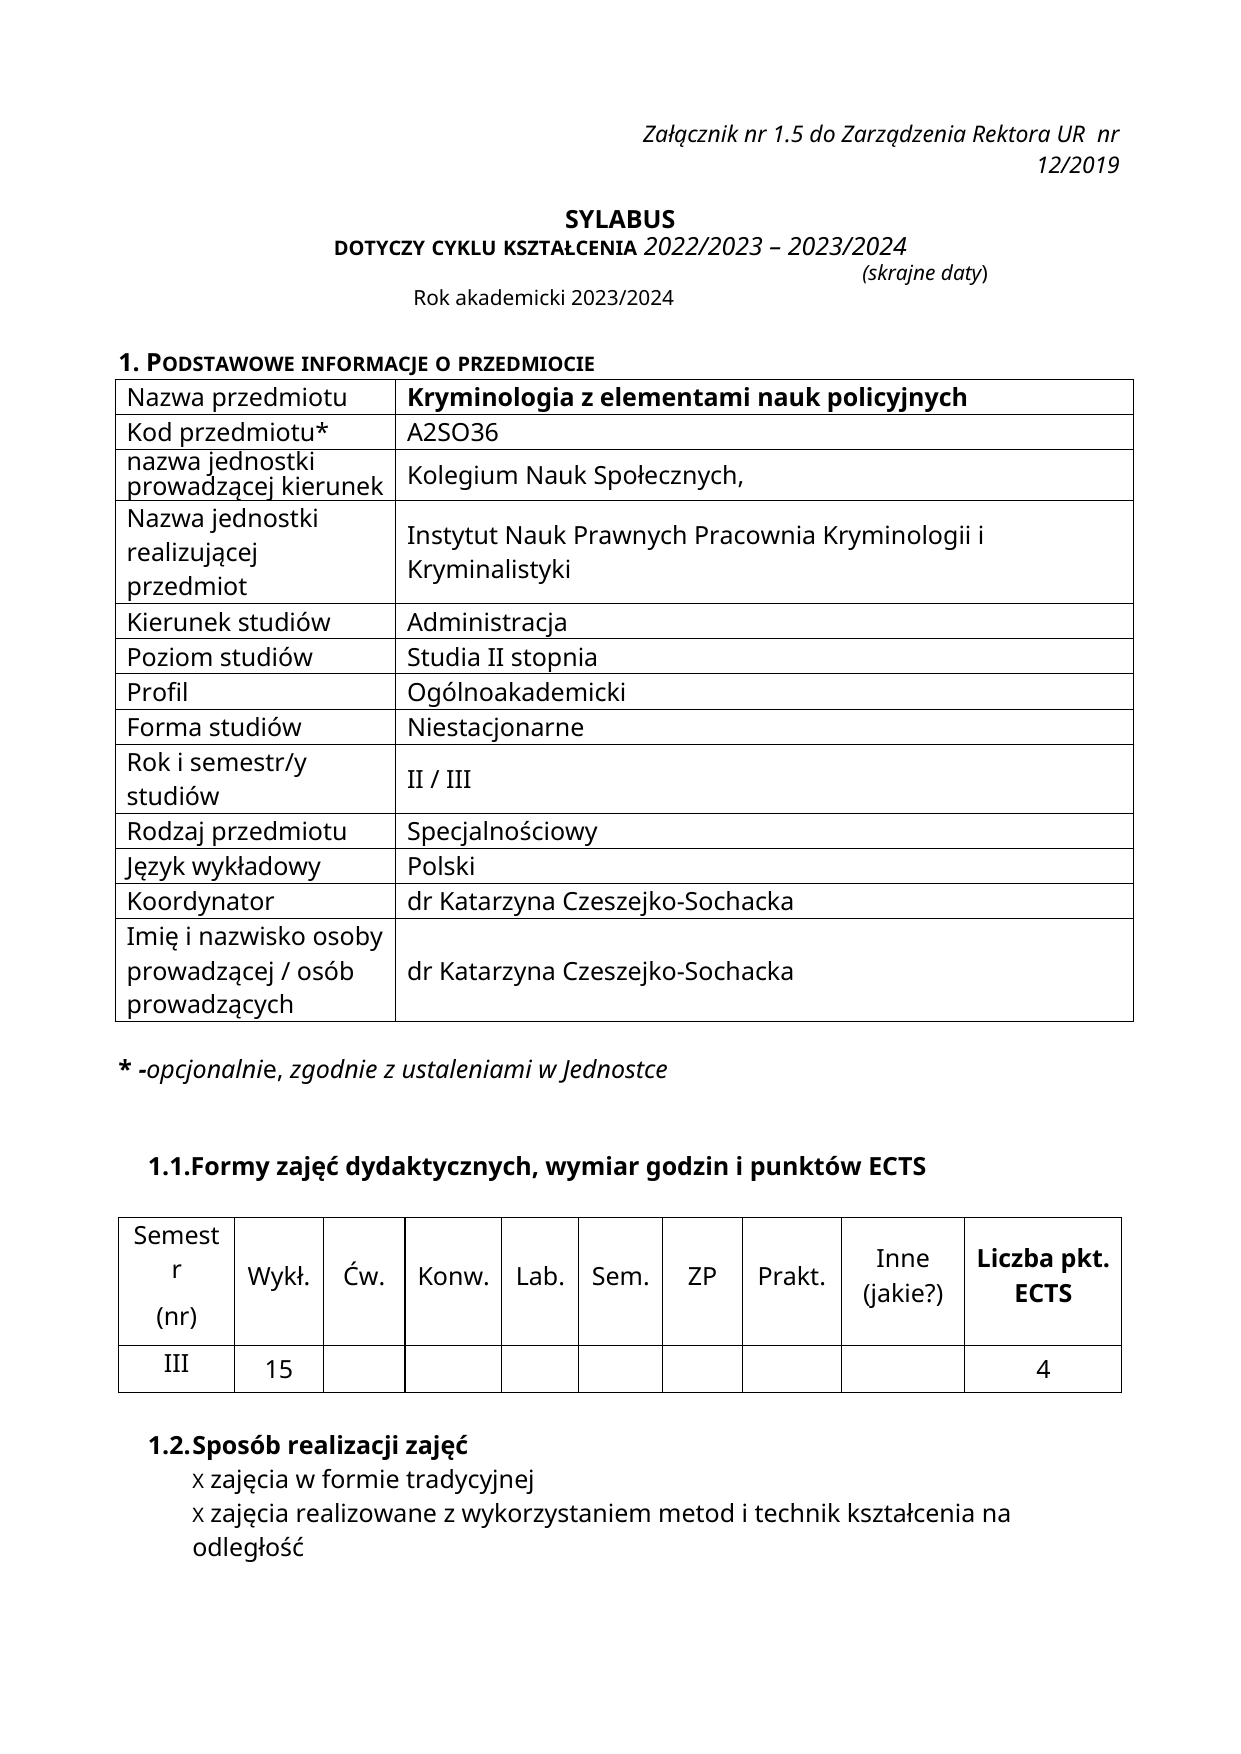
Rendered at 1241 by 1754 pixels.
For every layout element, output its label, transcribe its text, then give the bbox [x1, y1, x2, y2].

table_cell 4 [965, 1346, 1121, 1392]
table_cell Kierunek studiów [116, 604, 395, 638]
table_cell dr Katarzyna Czeszejko-Sochacka [396, 919, 1133, 1021]
table_cell Imię i nazwisko osoby prowadzącej / osób prowadzących [116, 919, 395, 1021]
table_header Konw. [406, 1218, 501, 1345]
text Rok akademicki 2023/2024 [118, 286, 1122, 311]
table_cell Polski [396, 849, 1133, 883]
table_cell Profil [116, 674, 395, 708]
table_cell Studia II stopnia [396, 639, 1133, 673]
table_cell Administracja [396, 604, 1133, 638]
table_cell [663, 1346, 742, 1392]
text Załącznik nr 1.5 do Zarządzenia Rektora UR nr 12/2019 [118, 118, 1122, 181]
table_cell Instytut Nauk Prawnych Pracownia Kryminologii i Kryminalistyki [396, 501, 1133, 603]
table_cell Kod przedmiotu* [116, 415, 395, 449]
table_header Ćw. [324, 1218, 404, 1345]
table_cell Koordynator [116, 884, 395, 918]
text x zajęcia w formie tradycyjnej [192, 1461, 1122, 1496]
text SYLABUS [118, 201, 1122, 236]
table_cell Niestacjonarne [396, 710, 1133, 743]
table_cell [579, 1346, 662, 1392]
table_cell [324, 1346, 404, 1392]
table_cell nazwa jednostki prowadzącej kierunek [116, 450, 395, 500]
table_header ZP [663, 1218, 742, 1345]
table_cell Język wykładowy [116, 849, 395, 883]
text x zajęcia realizowane z wykorzystaniem metod i technik kształcenia na odległość [192, 1496, 1122, 1564]
text (skrajne daty) [118, 261, 1122, 286]
table_header Lab. [502, 1218, 578, 1345]
table_cell Rodzaj przedmiotu [116, 814, 395, 848]
table_cell [743, 1346, 841, 1392]
text 1.2. Sposób realizacji zajęć [148, 1427, 1122, 1461]
table_header Nazwa przedmiotu [116, 380, 395, 414]
text * -opcjonalnie, zgodnie z ustaleniami w Jednostce [118, 1051, 1122, 1086]
table_cell A2SO36 [396, 415, 1133, 449]
table_header Liczba pkt. ECTS [965, 1218, 1121, 1345]
table_cell Forma studiów [116, 710, 395, 743]
table_cell Kolegium Nauk Społecznych, [396, 450, 1133, 500]
table_cell [502, 1346, 578, 1392]
table_cell dr Katarzyna Czeszejko-Sochacka [396, 884, 1133, 918]
table_cell [406, 1346, 501, 1392]
table_header Inne (jakie?) [842, 1218, 964, 1345]
table_cell Nazwa jednostki realizującej przedmiot [116, 501, 395, 603]
text 1. Podstawowe informacje o przedmiocie [118, 344, 1122, 379]
table_cell Poziom studiów [116, 639, 395, 673]
table_cell III [119, 1346, 234, 1392]
table_header Wykł. [235, 1218, 323, 1345]
table_cell II / III [396, 745, 1133, 813]
table_header Kryminologia z elementami nauk policyjnych [396, 380, 1133, 414]
table_cell Specjalnościowy [396, 814, 1133, 848]
table_cell [842, 1346, 964, 1392]
table_cell 15 [235, 1346, 323, 1392]
text dotyczy cyklu kształcenia 2022/2023 – 2023/2024 [118, 236, 1122, 261]
table_cell Ogólnoakademicki [396, 674, 1133, 708]
table_header Semestr (nr) [119, 1218, 234, 1345]
text 1.1.Formy zajęć dydaktycznych, wymiar godzin i punktów ECTS [148, 1149, 1122, 1183]
table_cell Rok i semestr/y studiów [116, 745, 395, 813]
table_header Sem. [579, 1218, 662, 1345]
table_header Prakt. [743, 1218, 841, 1345]
